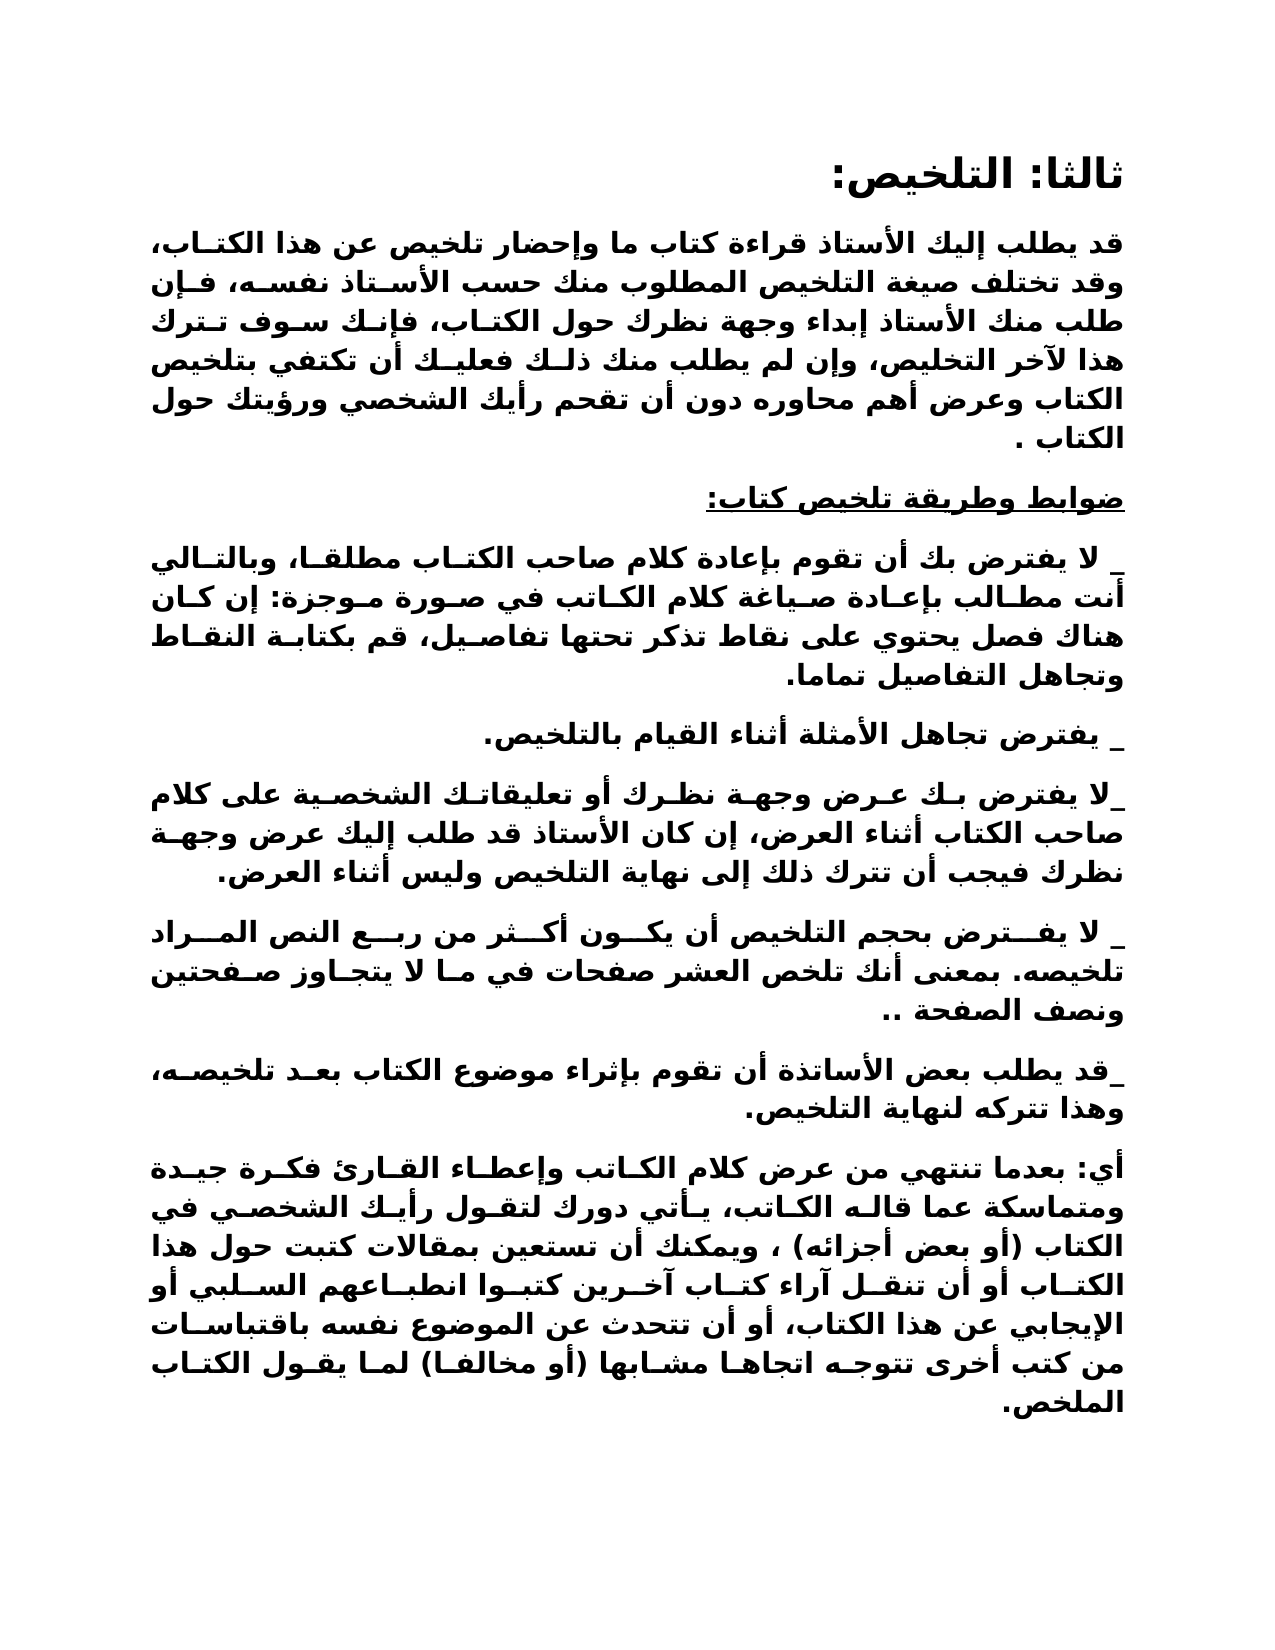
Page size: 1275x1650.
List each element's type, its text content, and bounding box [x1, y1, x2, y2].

text _ يفترض تجاهل الأمثلة أثناء القيام بالتلخيص. [150, 718, 1125, 752]
text ضوابط وطريقة تلخيص كتاب: [150, 481, 1125, 515]
text قد يطلب إليك الأستاذ قراءة كتاب ما وإحضار تلخيص عن هذا الكتاب، وقد تختلف صيغة التلخيص المطلوب منك حسب الأستاذ نفسه، فإن طلب منك الأستاذ إبداء وجهة نظرك حول الكتاب، فإنك سوف تترك هذا لآخر التخليص، وإن لم يطلب منك ذلك فعليك أن تكتفي بتلخيص الكتاب وعرض أهم محاوره دون أن تقحم رأيك الشخصي ورؤيتك حول الكتاب . [150, 227, 1125, 455]
text أي: بعدما تنتهي من عرض كلام الكاتب وإعطاء القارئ فكرة جيدة ومتماسكة عما قاله الكاتب، يأتي دورك لتقول رأيك الشخصي في الكتاب (أو بعض أجزائه) ، ويمكنك أن تستعين بمقالات كتبت حول هذا الكتاب أو أن تنقل آراء كتاب آخرين كتبوا انطباعهم السلبي أو الإيجابي عن هذا الكتاب، أو أن تتحدث عن الموضوع نفسه باقتباسات من كتب أخرى تتوجه اتجاها مشابها (أو مخالفا) لما يقول الكتاب الملخص. [150, 1152, 1125, 1419]
text _ لا يفترض بك أن تقوم بإعادة كلام صاحب الكتاب مطلقا، وبالتالي أنت مطالب بإعادة صياغة كلام الكاتب في صورة موجزة: إن كان هناك فصل يحتوي على نقاط تذكر تحتها تفاصيل، قم بكتابة النقاط وتجاهل التفاصيل تماما. [150, 541, 1125, 692]
text ثالثا: التلخيص: [150, 150, 1125, 198]
text _قد يطلب بعض الأساتذة أن تقوم بإثراء موضوع الكتاب بعد تلخيصه، وهذا تتركه لنهاية التلخيص. [150, 1053, 1125, 1126]
text _لا يفترض بك عرض وجهة نظرك أو تعليقاتك الشخصية على كلام صاحب الكتاب أثناء العرض، إن كان الأستاذ قد طلب إليك عرض وجهة نظرك فيجب أن تترك ذلك إلى نهاية التلخيص وليس أثناء العرض. [150, 777, 1125, 889]
text _ لا يفترض بحجم التلخيص أن يكون أكثر من ربع النص المراد تلخيصه. بمعنى أنك تلخص العشر صفحات في ما لا يتجاوز صفحتين ونصف الصفحة .. [150, 915, 1125, 1027]
